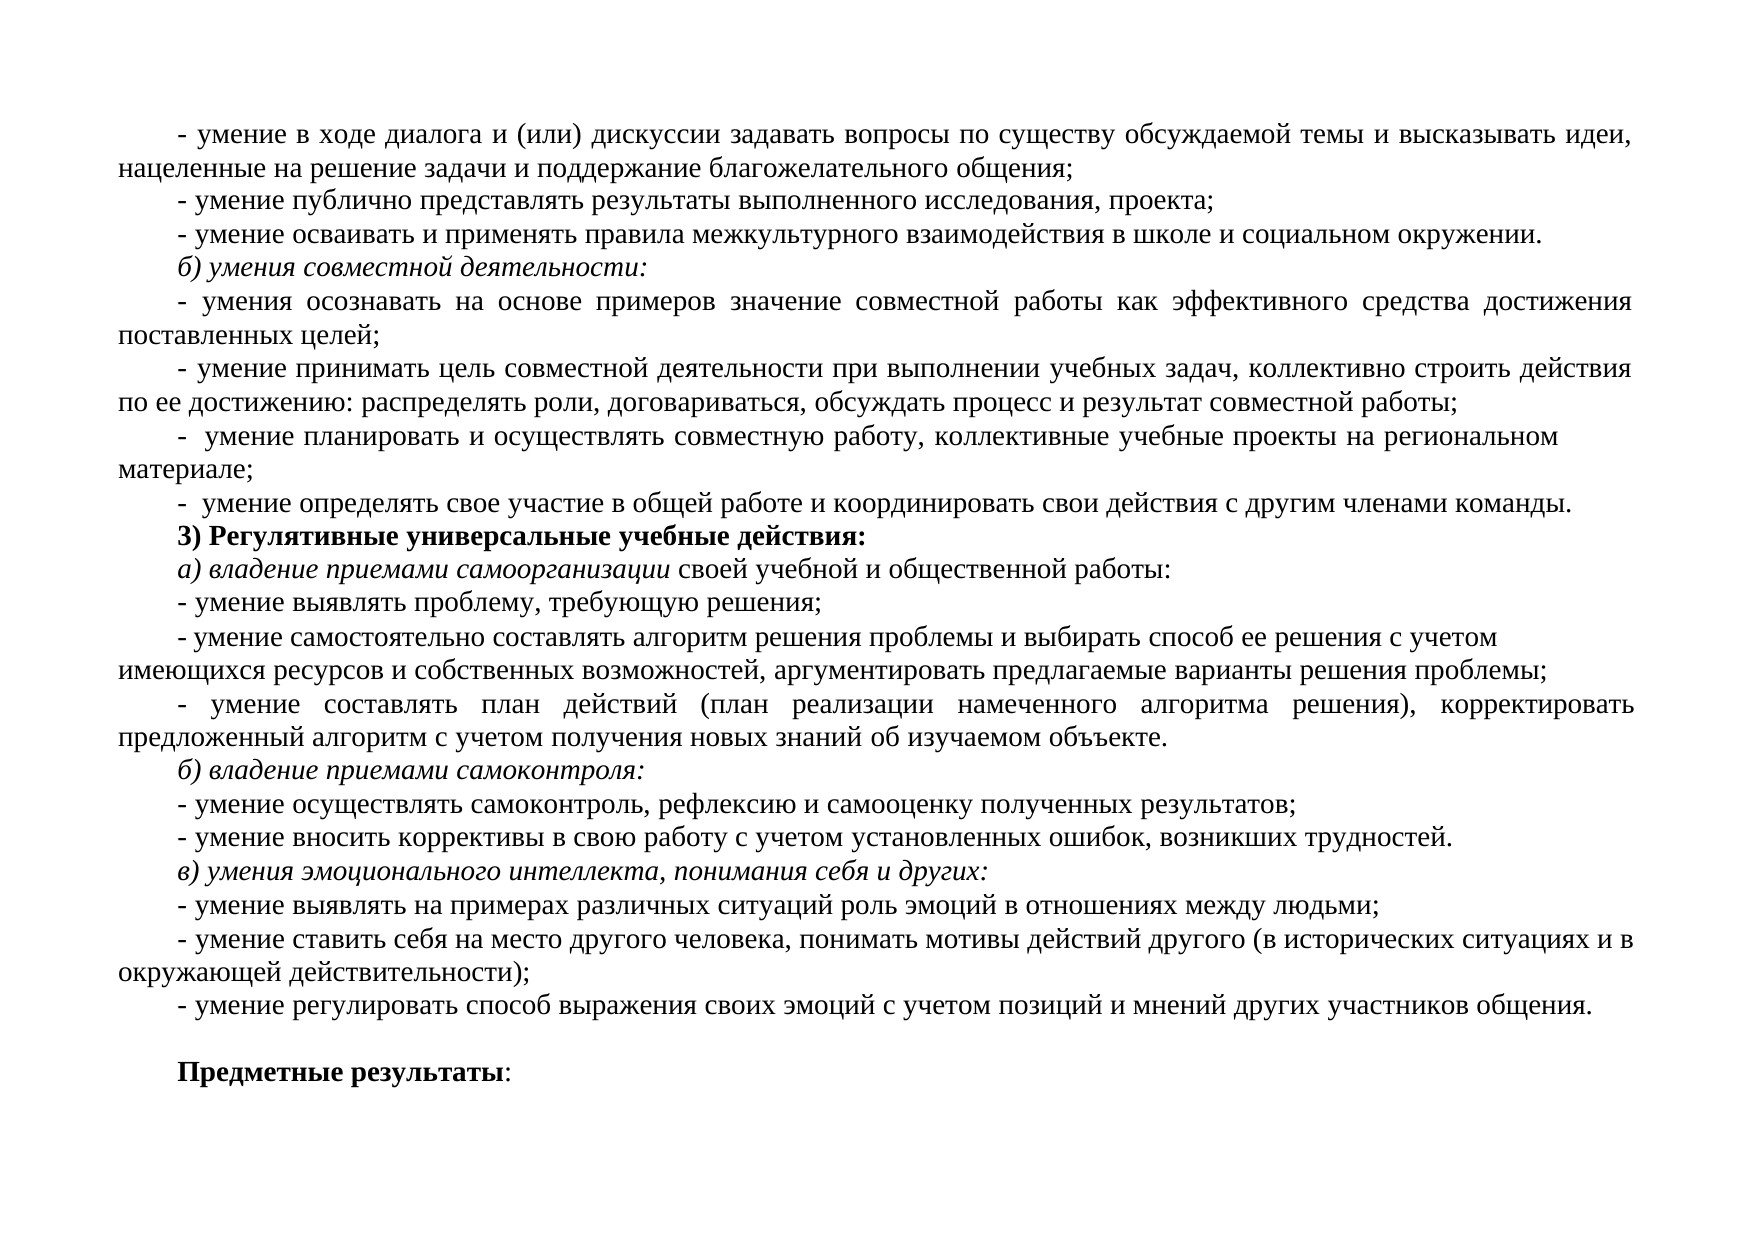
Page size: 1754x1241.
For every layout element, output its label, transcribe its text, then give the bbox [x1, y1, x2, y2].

list умение планировать и осуществлять совместную работу, коллективные учебные проекты на региональном материале; [118, 418, 1635, 485]
list умение определять свое участие в общей работе и координировать свои действия с другим членами команды. [177, 485, 1648, 518]
list умение осваивать и применять правила межкультурного взаимодействия в школе и социальном окружении. [177, 216, 1648, 250]
list умение выявлять проблему, требующую решения; [177, 585, 1648, 619]
text в) умения эмоционального интеллекта, понимания себя и других: [177, 854, 1648, 887]
list умение принимать цель совместной деятельности при выполнении учебных задач, коллективно строить действия по ее достижению: распределять роли, договариваться, обсуждать процесс и результат совместной работы; [118, 351, 1635, 418]
list умение составлять план действий (план реализации намеченного алгоритма решения), корректировать предложенный алгоритм с учетом получения новых знаний об изучаемом объъекте. [118, 686, 1636, 753]
list умение публично представлять результаты выполненного исследования, проекта; [177, 183, 1648, 216]
list умение осуществлять самоконтроль, рефлексию и самооценку полученных результатов; [177, 787, 1648, 820]
text а) владение приемами самоорганизации своей учебной и общественной работы: [177, 552, 1648, 585]
list умение ставить себя на место другого человека, понимать мотивы действий другого (в исторических ситуациях и в окружающей действительности); [118, 921, 1636, 988]
list умение самостоятельно составлять алгоритм решения проблемы и выбирать способ ее решения с учетом имеющихся ресурсов и собственных возможностей, аргументировать предлагаемые варианты решения проблемы; [118, 619, 1636, 686]
list умения осознавать на основе примеров значение совместной работы как эффективного средства достижения поставленных целей; [118, 283, 1636, 351]
list умение вносить коррективы в свою работу с учетом установленных ошибок, возникших трудностей. [177, 820, 1648, 854]
text б) владение приемами самоконтроля: [177, 753, 1648, 787]
subtitle Предметные результаты: [177, 1054, 1648, 1088]
text б) умения совместной деятельности: [177, 250, 1648, 283]
list умение регулировать способ выражения своих эмоций с учетом позиций и мнений других участников общения. [177, 988, 1648, 1021]
subtitle Регулятивные универсальные учебные действия: [177, 519, 1648, 552]
list умение в ходе диалога и (или) дискуссии задавать вопросы по существу обсуждаемой темы и высказывать идеи, нацеленные на решение задачи и поддержание благожелательного общения; [118, 116, 1635, 183]
list умение выявлять на примерах различных ситуаций роль эмоций в отношениях между людьми; [177, 887, 1648, 921]
